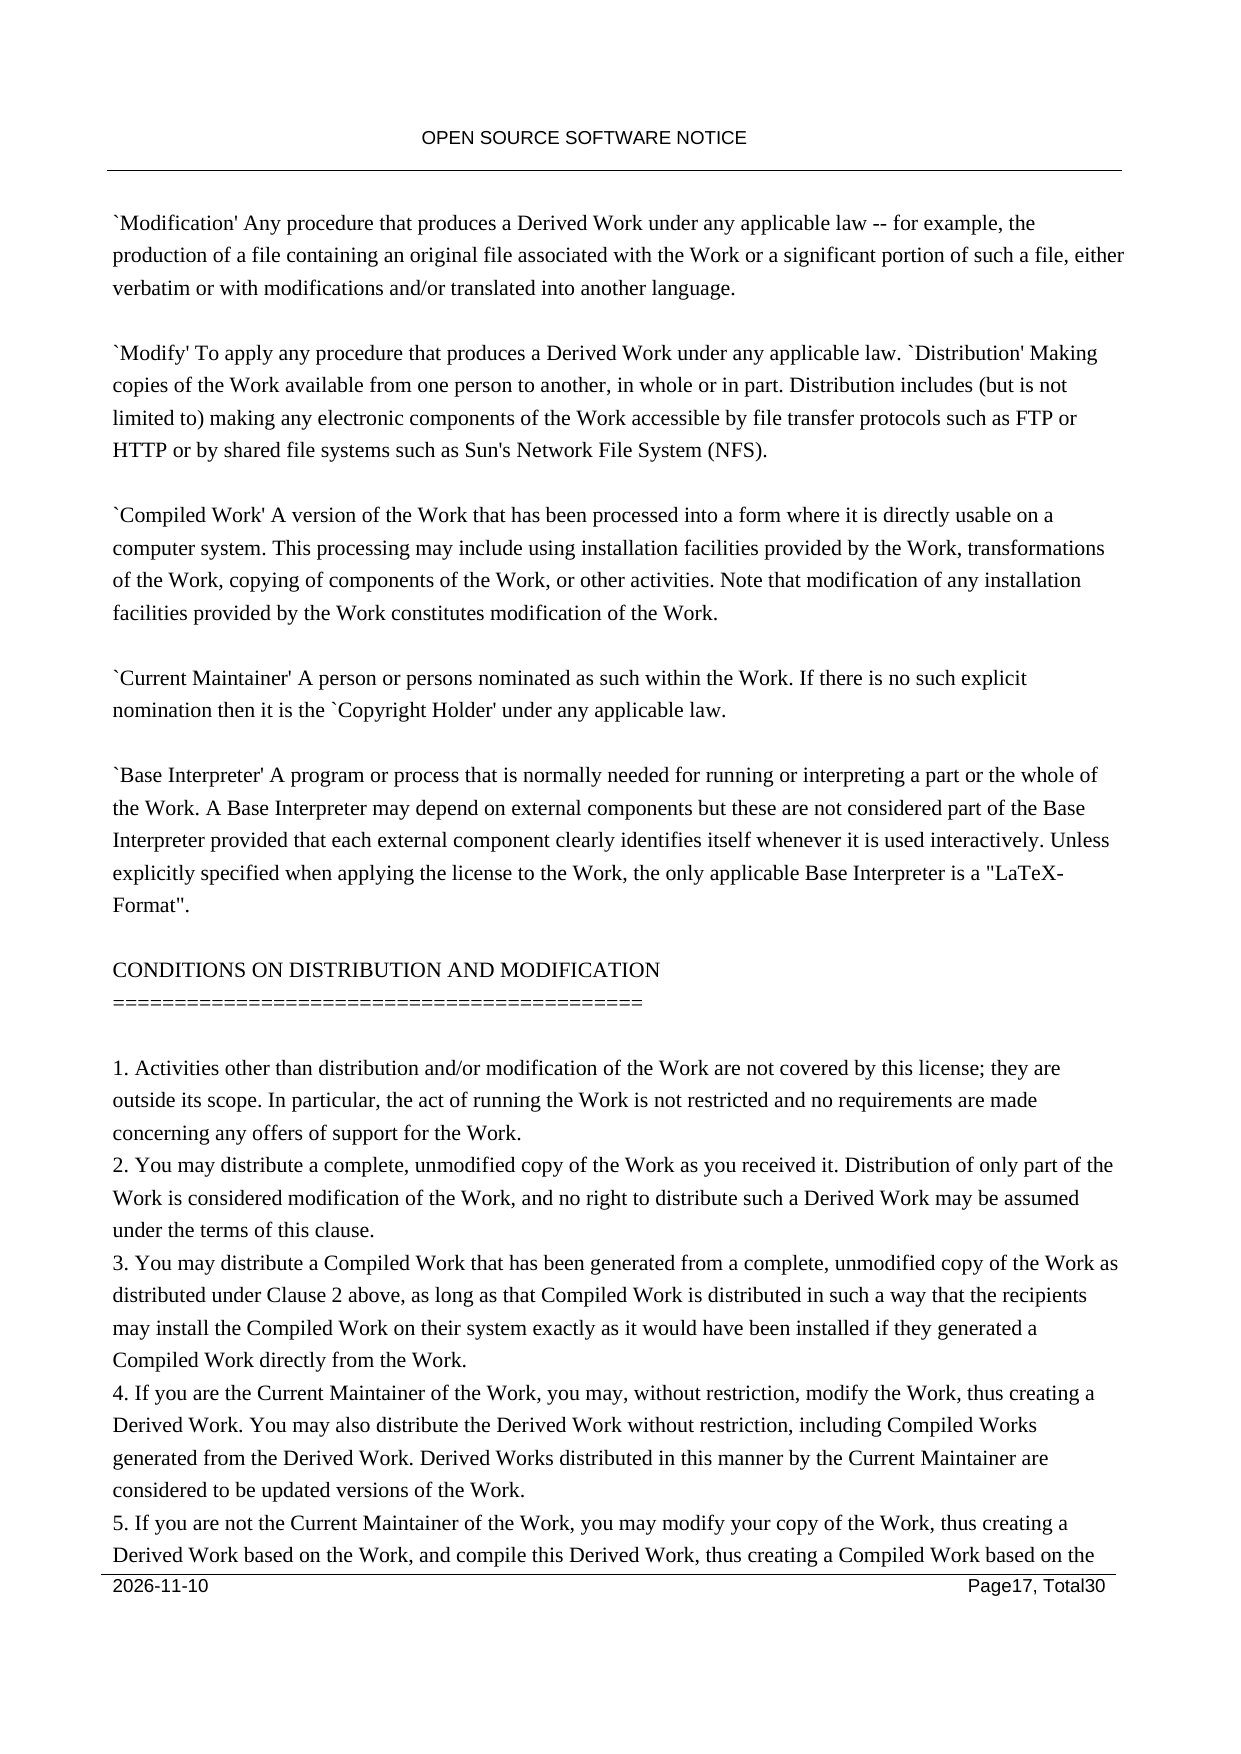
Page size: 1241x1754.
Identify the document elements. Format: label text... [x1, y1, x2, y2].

text `Modify' To apply any procedure that produces a Derived Work under any applicable law. `Distribution' Making copies of the Work available from one person to another, in whole or in part. Distribution includes (but is not limited to) making any electronic components of the Work accessible by file transfer protocols such as FTP or HTTP or by shared file systems such as Sun's Network File System (NFS). [112, 336, 1128, 466]
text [112, 1506, 1128, 1571]
text `Modification' Any procedure that produces a Derived Work under any applicable law -- for example, the production of a file containing an original file associated with the Work or a significant portion of such a file, either verbatim or with modifications and/or translated into another language. [112, 206, 1128, 304]
text 4. If you are the Current Maintainer of the Work, you may, without restriction, modify the Work, thus creating a Derived Work. You may also distribute the Derived Work without restriction, including Compiled Works generated from the Derived Work. Derived Works distributed in this manner by the Current Maintainer are considered to be updated versions of the Work. [112, 1376, 1128, 1506]
text =========================================== [112, 986, 1128, 1019]
text `Current Maintainer' A person or persons nominated as such within the Work. If there is no such explicit nomination then it is the `Copyright Holder' under any applicable law. [112, 661, 1128, 726]
text `Compiled Work' A version of the Work that has been processed into a form where it is directly usable on a computer system. This processing may include using installation facilities provided by the Work, transformations of the Work, copying of components of the Work, or other activities. Note that modification of any installation facilities provided by the Work constitutes modification of the Work. [112, 499, 1128, 629]
text `Base Interpreter' A program or process that is normally needed for running or interpreting a part or the whole of the Work. A Base Interpreter may depend on external components but these are not considered part of the Base Interpreter provided that each external component clearly identifies itself whenever it is used interactively. Unless explicitly specified when applying the license to the Work, the only applicable Base Interpreter is a "LaTeX-Format". [112, 759, 1128, 921]
text 2. You may distribute a complete, unmodified copy of the Work as you received it. Distribution of only part of the Work is considered modification of the Work, and no right to distribute such a Derived Work may be assumed under the terms of this clause. [112, 1149, 1128, 1246]
text 1. Activities other than distribution and/or modification of the Work are not covered by this license; they are outside its scope. In particular, the act of running the Work is not restricted and no requirements are made concerning any offers of support for the Work. [112, 1051, 1128, 1149]
text CONDITIONS ON DISTRIBUTION AND MODIFICATION [112, 954, 1128, 986]
text 3. You may distribute a Compiled Work that has been generated from a complete, unmodified copy of the Work as distributed under Clause 2 above, as long as that Compiled Work is distributed in such a way that the recipients may install the Compiled Work on their system exactly as it would have been installed if they generated a Compiled Work directly from the Work. [112, 1246, 1128, 1376]
